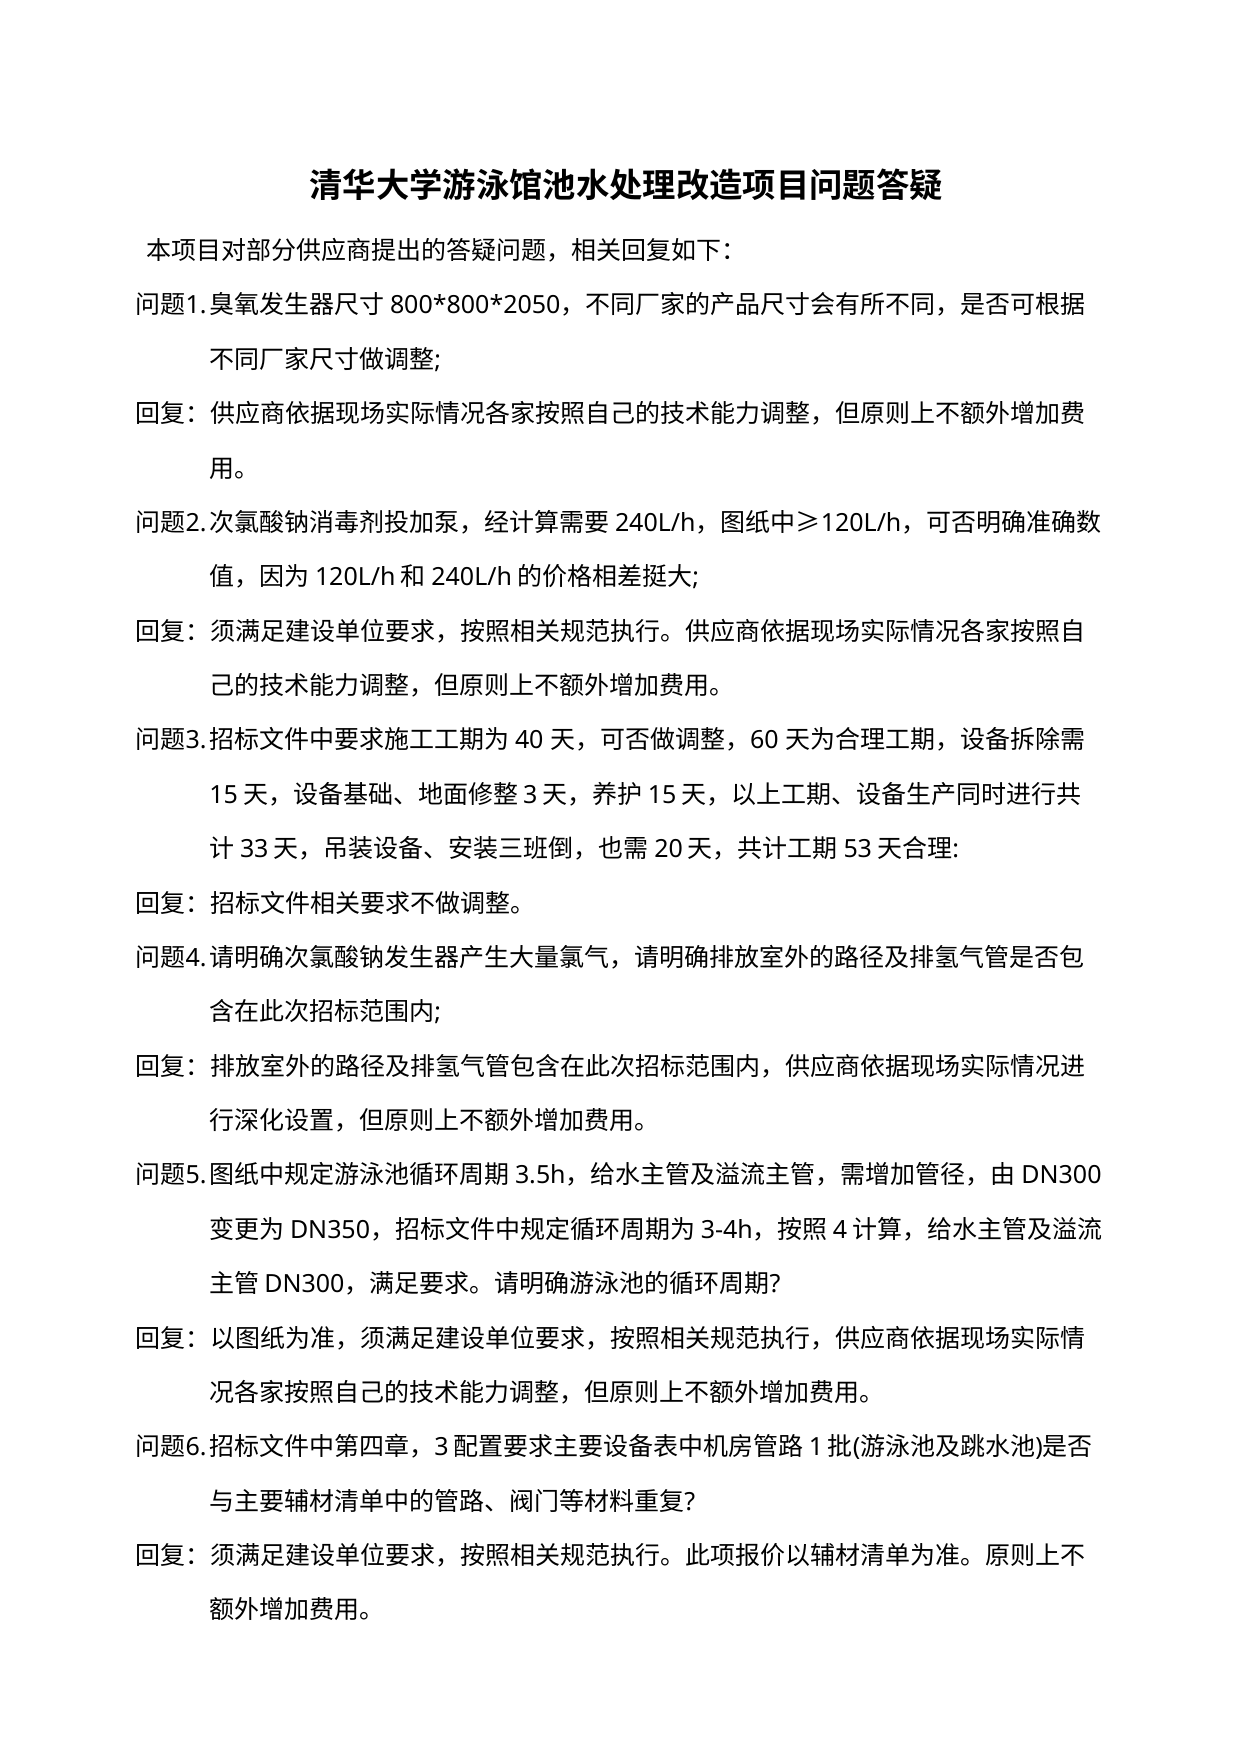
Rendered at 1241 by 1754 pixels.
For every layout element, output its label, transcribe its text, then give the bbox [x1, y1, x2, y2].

text 回复：招标文件相关要求不做调整。 [135, 883, 1105, 919]
list 回复：排放室外的路径及排氢气管包含在此次招标范围内，供应商依据现场实际情况进行深化设置，但原则上不额外增加费用。 [135, 1046, 1105, 1137]
text 回复：供应商依据现场实际情况各家按照自己的技术能力调整，但原则上不额外增加费用。 [135, 394, 1105, 484]
text 清华大学游泳馆池水处理改造项目问题答疑 [147, 158, 1105, 207]
list 次氯酸钠消毒剂投加泵，经计算需要 240L/h，图纸中≥120L/h，可否明确准确数值，因为 120L/h和 240L/h的价格相差挺大; [135, 502, 1105, 593]
list 招标文件中要求施工工期为 40 天，可否做调整，60 天为合理工期，设备拆除需15天，设备基础、地面修整3天，养护 15天，以上工期、设备生产同时进行共计 33天，吊装设备、安装三班倒，也需 20天，共计工期 53天合理: [135, 720, 1105, 865]
list 回复：以图纸为准，须满足建设单位要求，按照相关规范执行，供应商依据现场实际情况各家按照自己的技术能力调整，但原则上不额外增加费用。 [135, 1318, 1105, 1409]
text 回复：须满足建设单位要求，按照相关规范执行。供应商依据现场实际情况各家按照自己的技术能力调整，但原则上不额外增加费用。 [135, 611, 1105, 702]
list 招标文件中第四章，3配置要求主要设备表中机房管路1批(游泳池及跳水池)是否与主要辅材清单中的管路、阀门等材料重复? [135, 1427, 1105, 1517]
list 图纸中规定游泳池循环周期 3.5h，给水主管及溢流主管，需增加管径，由 DN300变更为 DN350，招标文件中规定循环周期为 3-4h，按照4计算，给水主管及溢流主管DN300，满足要求。请明确游泳池的循环周期? [135, 1155, 1105, 1300]
list 回复：须满足建设单位要求，按照相关规范执行。此项报价以辅材清单为准。原则上不额外增加费用。 [135, 1536, 1105, 1626]
text 本项目对部分供应商提出的答疑问题，相关回复如下： [147, 231, 1105, 267]
list 请明确次氯酸钠发生器产生大量氯气，请明确排放室外的路径及排氢气管是否包含在此次招标范围内; [135, 937, 1105, 1028]
list 臭氧发生器尺寸 800*800*2050，不同厂家的产品尺寸会有所不同，是否可根据不同厂家尺寸做调整; [135, 285, 1105, 376]
